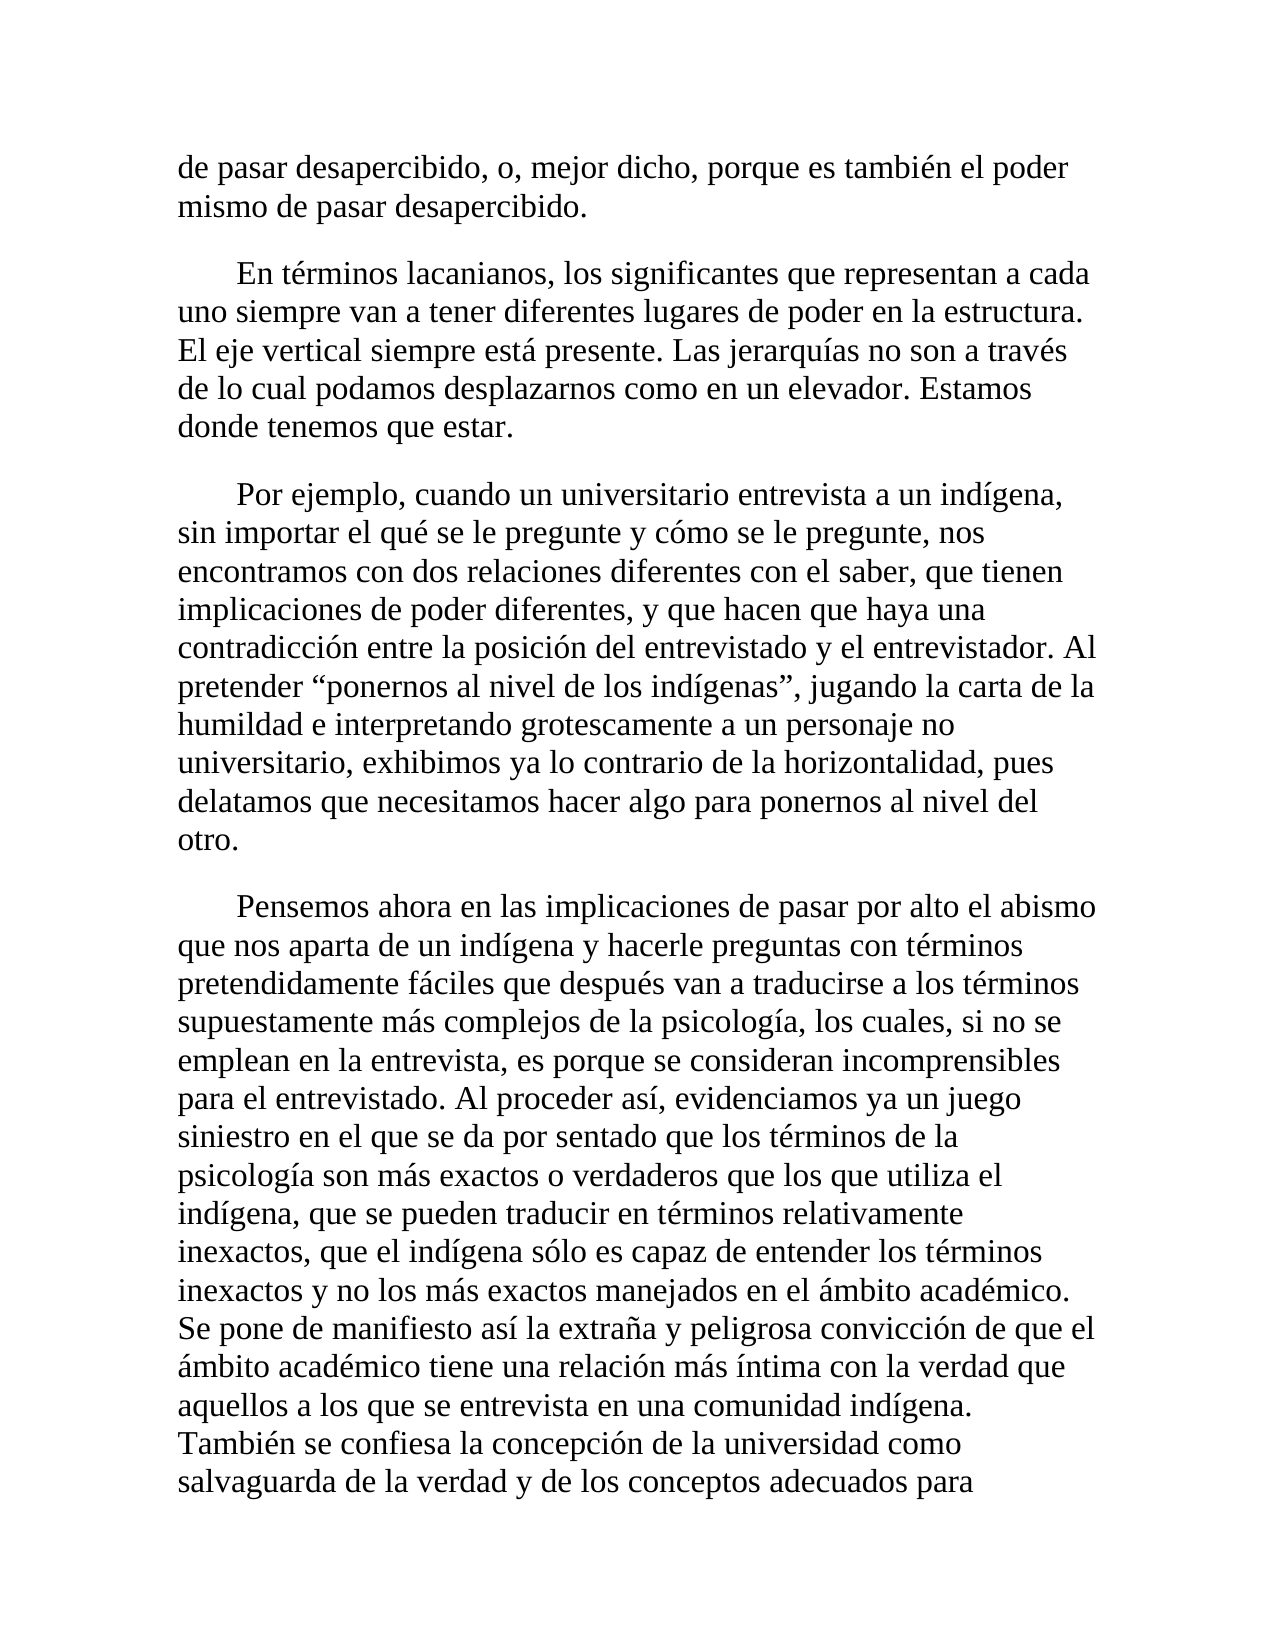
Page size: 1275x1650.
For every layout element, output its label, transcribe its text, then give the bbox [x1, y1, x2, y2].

text En términos lacanianos, los significantes que representan a cada uno siempre van a tener diferentes lugares de poder en la estructura. El eje vertical siempre está presente. Las jerarquías no son a través de lo cual podamos desplazarnos como en un elevador. Estamos donde tenemos que estar. [177, 253, 1098, 445]
text Por ejemplo, cuando un universitario entrevista a un indígena, sin importar el qué se le pregunte y cómo se le pregunte, nos encontramos con dos relaciones diferentes con el saber, que tienen implicaciones de poder diferentes, y que hacen que haya una contradicción entre la posición del entrevistado y el entrevistador. Al pretender “ponernos al nivel de los indígenas”, jugando la carta de la humildad e interpretando grotescamente a un personaje no universitario, exhibimos ya lo contrario de la horizontalidad, pues delatamos que necesitamos hacer algo para ponernos al nivel del otro. [177, 474, 1098, 858]
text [177, 887, 1098, 1500]
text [177, 148, 1098, 224]
